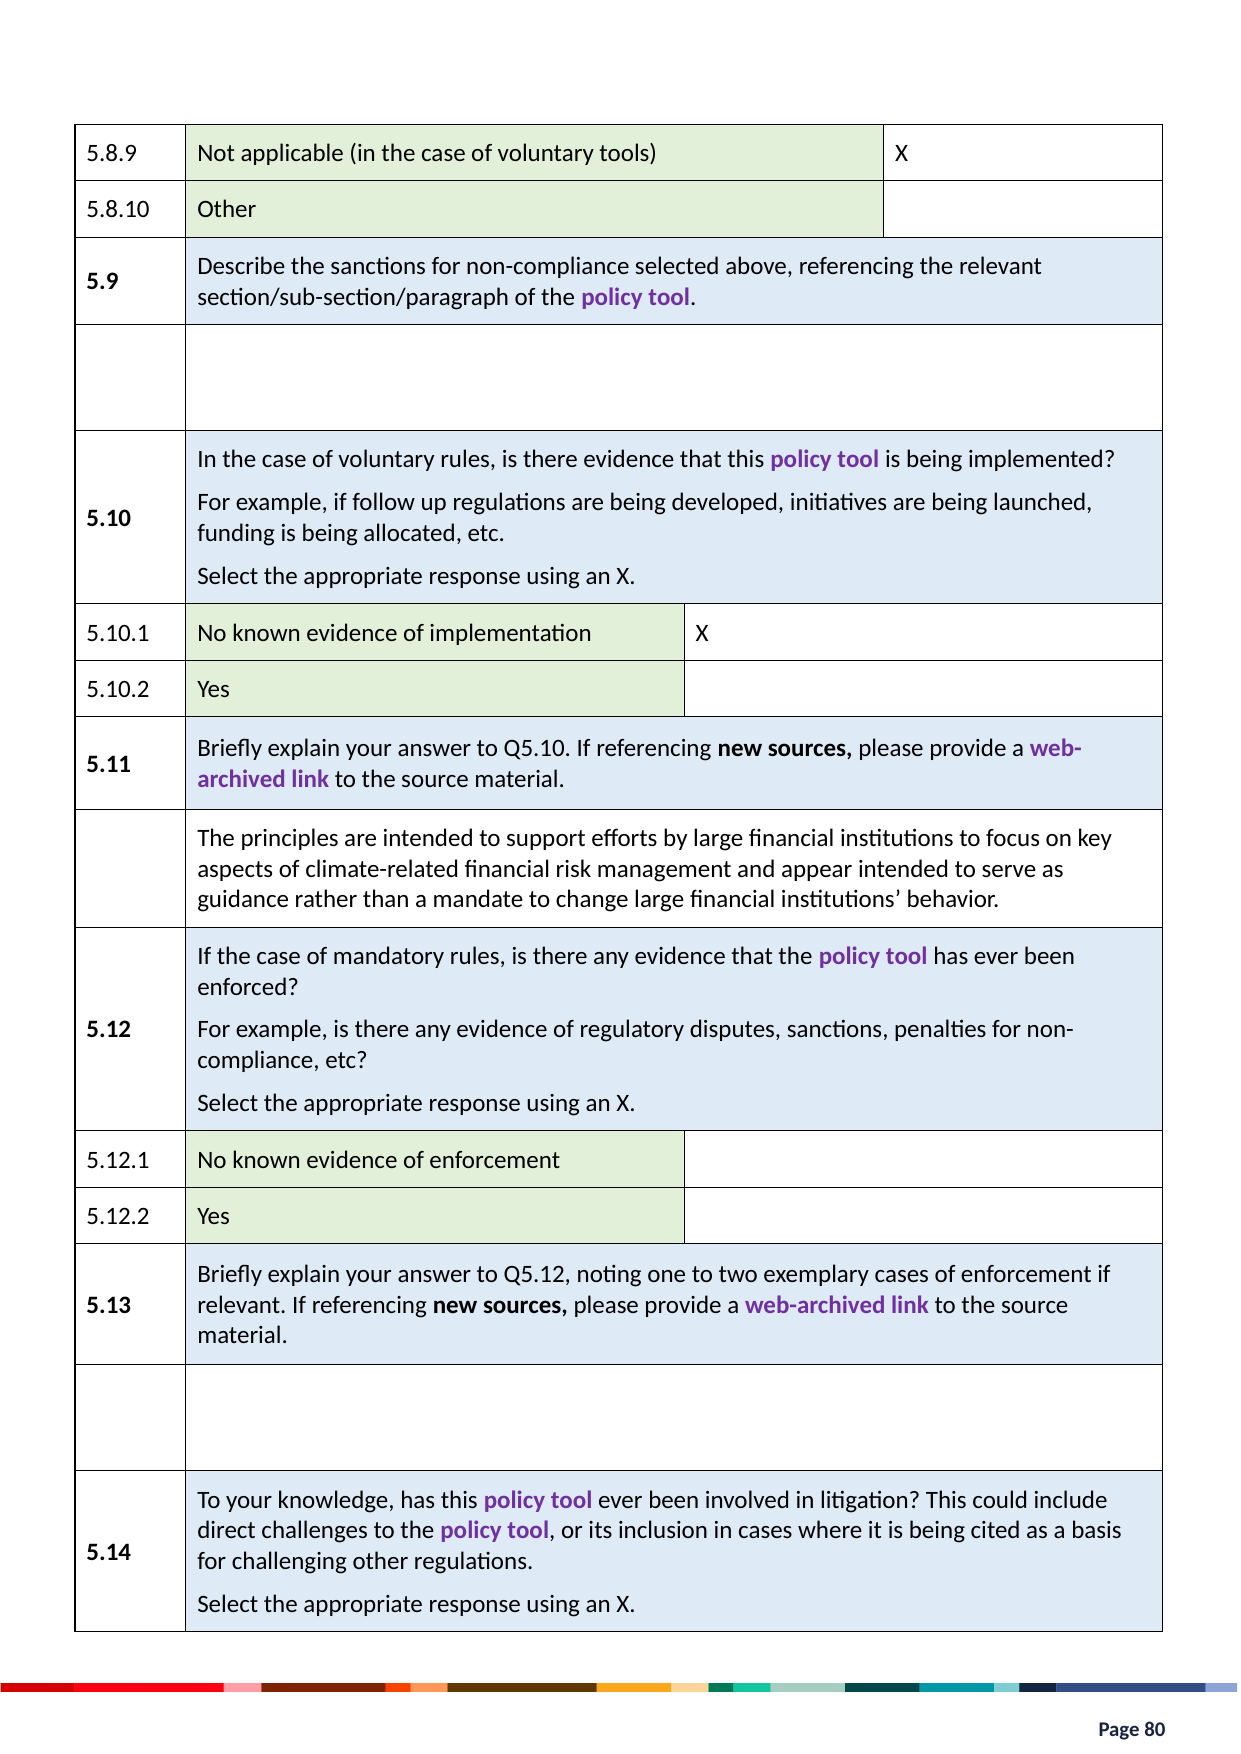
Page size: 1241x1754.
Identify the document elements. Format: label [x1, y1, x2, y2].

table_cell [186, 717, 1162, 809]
picture [0, 1683, 1236, 1692]
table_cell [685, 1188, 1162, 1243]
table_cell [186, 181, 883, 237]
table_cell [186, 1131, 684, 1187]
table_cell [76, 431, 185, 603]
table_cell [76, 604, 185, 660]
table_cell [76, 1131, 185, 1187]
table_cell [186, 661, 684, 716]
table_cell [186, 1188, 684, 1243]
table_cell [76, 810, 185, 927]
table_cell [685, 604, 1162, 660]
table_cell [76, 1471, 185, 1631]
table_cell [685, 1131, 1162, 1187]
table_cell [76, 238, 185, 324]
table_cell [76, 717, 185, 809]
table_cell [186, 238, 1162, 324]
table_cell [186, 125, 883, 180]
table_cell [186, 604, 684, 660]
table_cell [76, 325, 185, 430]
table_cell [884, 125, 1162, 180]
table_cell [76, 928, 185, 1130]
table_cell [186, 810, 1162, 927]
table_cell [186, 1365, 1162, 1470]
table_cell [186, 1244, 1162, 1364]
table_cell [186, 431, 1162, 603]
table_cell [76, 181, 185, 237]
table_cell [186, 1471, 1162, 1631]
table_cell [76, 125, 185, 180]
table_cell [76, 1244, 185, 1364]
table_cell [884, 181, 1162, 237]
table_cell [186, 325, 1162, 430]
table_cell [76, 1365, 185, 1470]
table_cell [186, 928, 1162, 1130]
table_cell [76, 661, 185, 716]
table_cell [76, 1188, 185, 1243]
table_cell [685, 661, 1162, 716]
